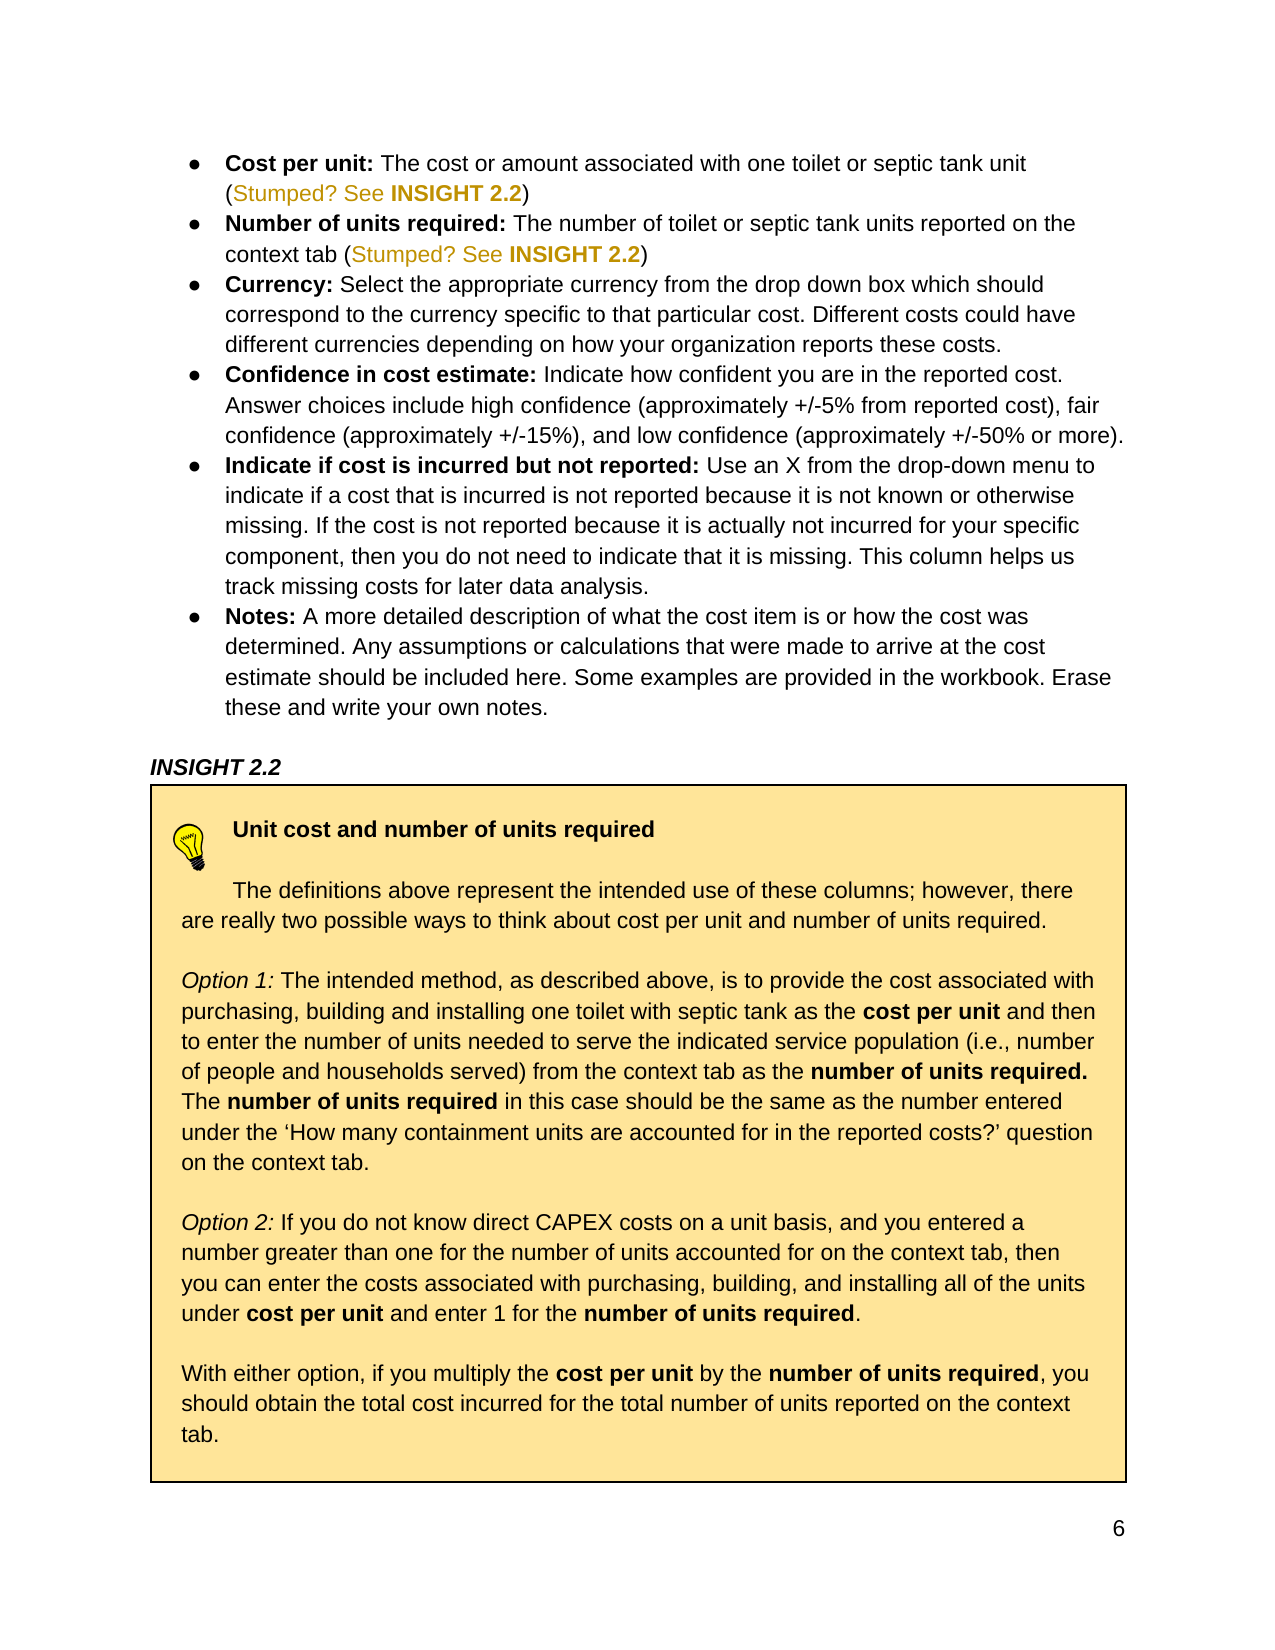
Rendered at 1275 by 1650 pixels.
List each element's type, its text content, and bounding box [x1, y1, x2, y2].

list Confidence in cost estimate: Indicate how confident you are in the reported cost. Answer choices include high confidence (approximately +/-5% from reported cost), fair confidence (approximately +/-15%), and low confidence (approximately +/-50% or more). [187, 361, 1125, 448]
picture [161, 817, 223, 878]
list Cost per unit: The cost or amount associated with one toilet or septic tank unit (Stumped? See INSIGHT 2.2) [187, 150, 1125, 207]
list Number of units required: The number of toilet or septic tank units reported on the context tab (Stumped? See INSIGHT 2.2) [187, 210, 1125, 267]
list Notes: A more detailed description of what the cost item is or how the cost was determined. Any assumptions or calculations that were made to arrive at the cost estimate should be included here. Some examples are provided in the workbook. Erase these and write your own notes. [187, 603, 1125, 720]
text INSIGHT 2.2 [150, 754, 1125, 781]
list Currency: Select the appropriate currency from the drop down box which should correspond to the currency specific to that particular cost. Different costs could have different currencies depending on how your organization reports these costs. [187, 271, 1125, 358]
table_header Unit cost and number of units required The definitions above represent the intended use of these columns; however, there are really two possible ways to think about cost per unit and number of units required. Option 1: The intended method, as described above, is to provide the cost associated with purchasing, building and installing one toilet with septic tank as the cost per unit and then to enter the number of units needed to serve the indicated service population (i.e., number of people and households served) from the context tab as the number of units required. The number of units required in this case should be the same as the number entered under the ‘How many containment units are accounted for in the reported costs?’ question on the context tab. Option 2: If you do not know direct CAPEX costs on a unit basis, and you entered a number greater than one for the number of units accounted for on the context tab, then you can enter the costs associated with purchasing, building, and installing all of the units under cost per unit and enter 1 for the number of units required. With either option, if you multiply the cost per unit by the number of units required, you should obtain the total cost incurred for the total number of units reported on the context tab. [152, 786, 1125, 1481]
list Indicate if cost is incurred but not reported: Use an X from the drop-down menu to indicate if a cost that is incurred is not reported because it is not known or otherwise missing. If the cost is not reported because it is actually not incurred for your specific component, then you do not need to indicate that it is missing. This column helps us track missing costs for later data analysis. [187, 452, 1125, 599]
